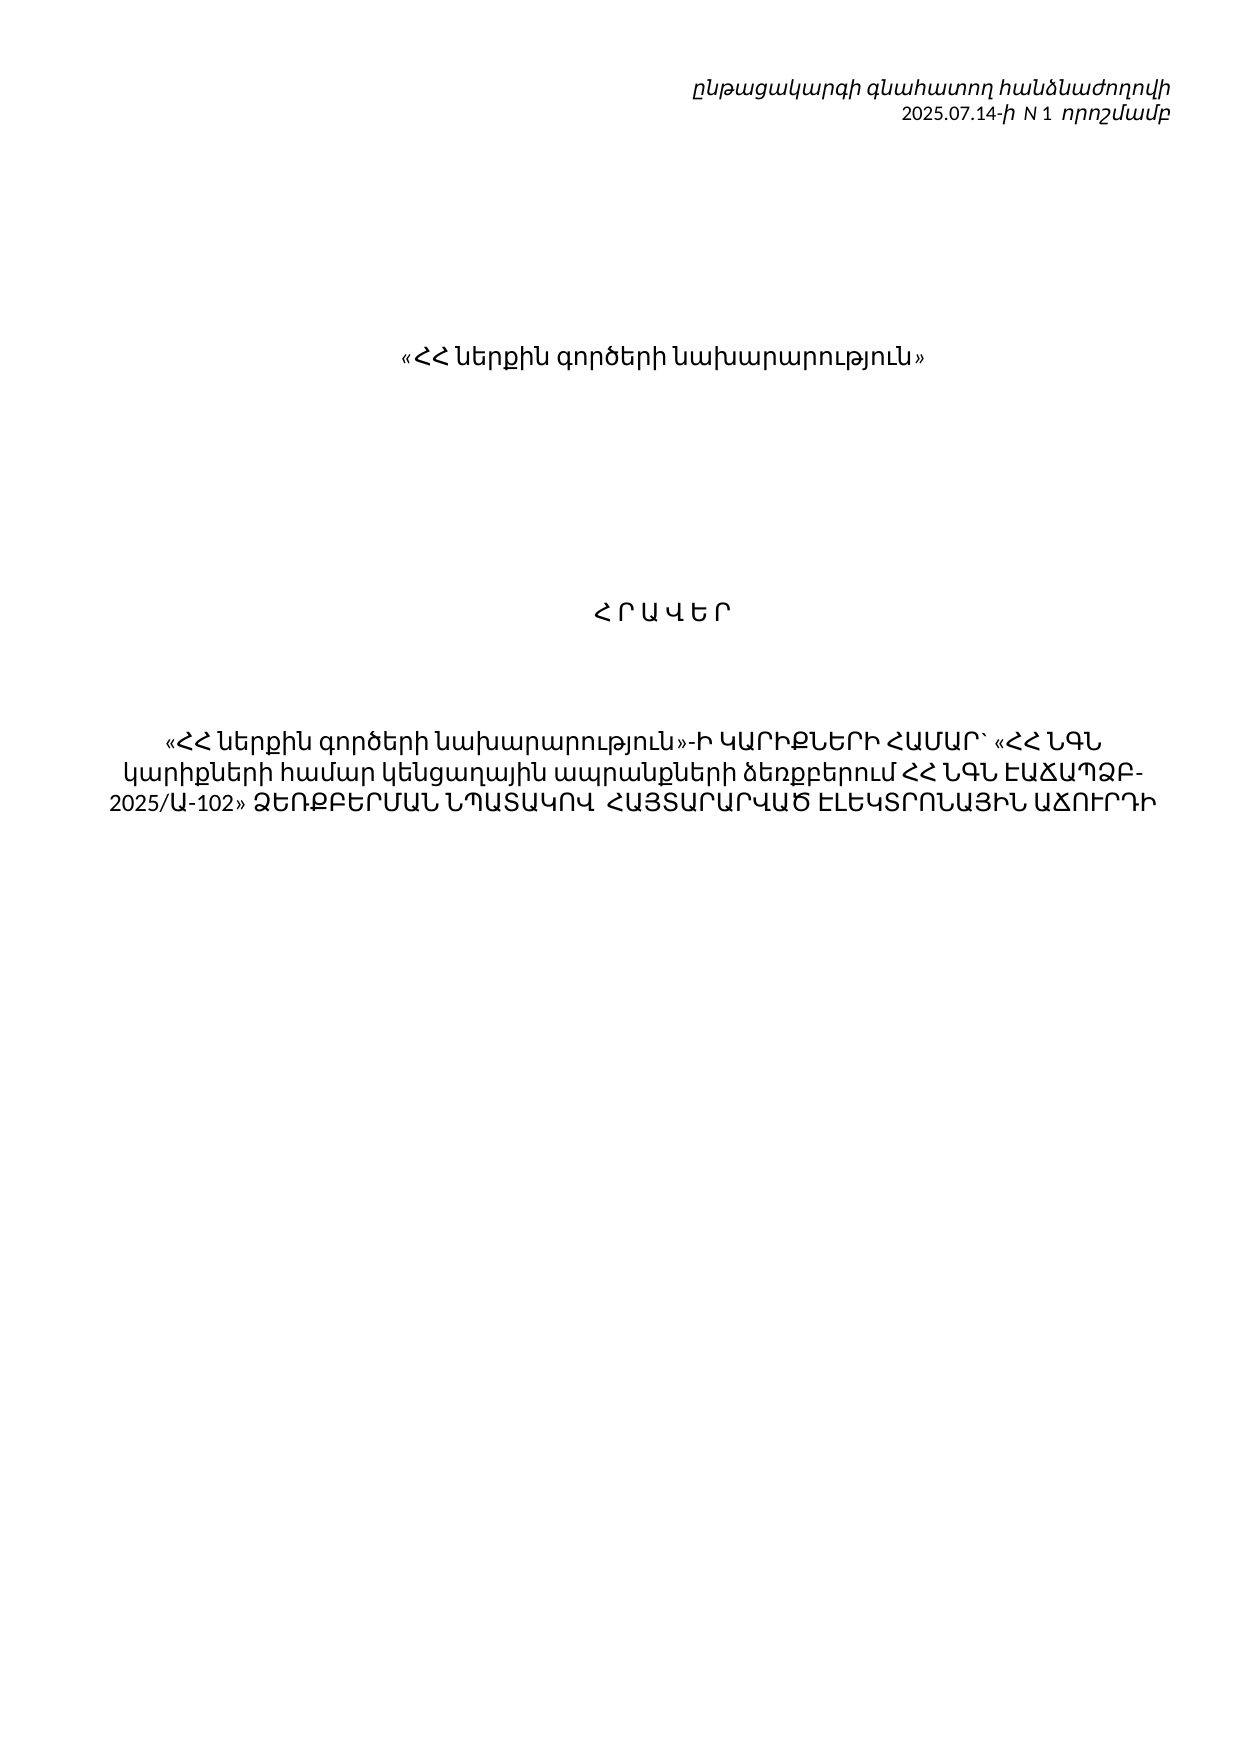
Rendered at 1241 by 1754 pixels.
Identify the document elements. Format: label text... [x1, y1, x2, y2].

text «ՀՀ ներքին գործերի նախարարություն»-Ի ԿԱՐԻՔՆԵՐԻ ՀԱՄԱՐ` «ՀՀ ՆԳՆ կարիքների համար կենցաղային ապրանքների ձեռքբերում ՀՀ ՆԳՆ ԷԱՃԱՊՁԲ-2025/Ա-102» ՁԵՌՔԲԵՐՄԱՆ ՆՊԱՏԱԿՈՎ ՀԱՅՏԱՐԱՐՎԱԾ ԷԼԵԿՏՐՈՆԱՅԻՆ ԱՃՈՒՐԴԻ [94, 726, 1172, 818]
text ընթացակարգի գնահատող հանձնաժողովի [94, 75, 1171, 100]
text 2025.07.14 -ի N 1 որոշմամբ [94, 100, 1171, 126]
text Հ Ր Ա Վ Ե Ր [94, 597, 1172, 628]
text « ՀՀ ներքին գործերի նախարարություն» [94, 341, 1172, 371]
